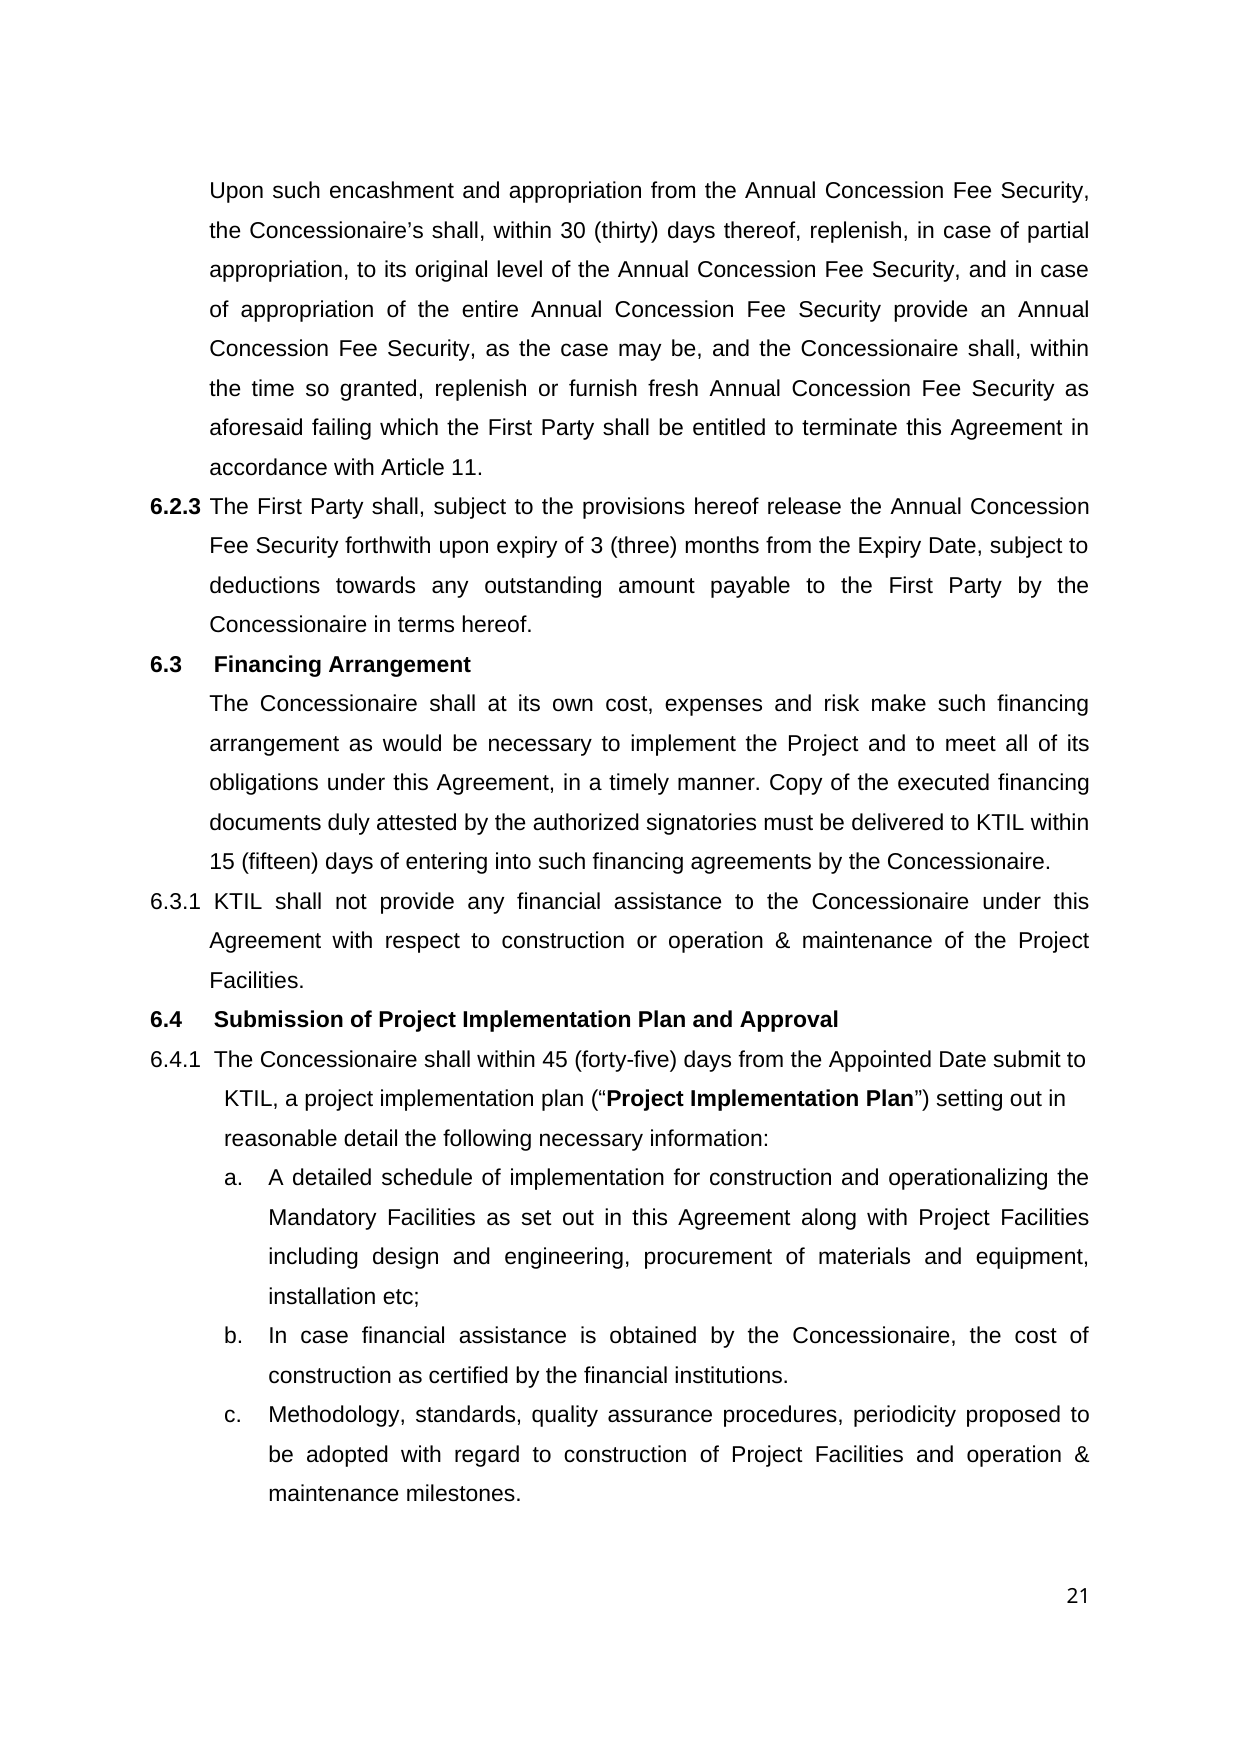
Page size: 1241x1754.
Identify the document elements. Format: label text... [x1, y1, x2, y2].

text 6.2.3 The First Party shall, subject to the provisions hereof release the Annual Concession Fee Security forthwith upon expiry of 3 (three) months from the Expiry Date, subject to deductions towards any outstanding amount payable to the First Party by the Concessionaire in terms hereof. [150, 493, 1090, 638]
text 6.4.1 The Concessionaire shall within 45 (forty-five) days from the Appointed Date submit to KTIL, a project implementation plan (“Project Implementation Plan”) setting out in reasonable detail the following necessary information: [150, 1046, 1090, 1151]
list 6.4 Submission of Project Implementation Plan and Approval [150, 1006, 1090, 1033]
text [150, 177, 1090, 480]
list 6.3 Financing Arrangement [150, 651, 1090, 677]
list Methodology, standards, quality assurance procedures, periodicity proposed to be adopted with regard to construction of Project Facilities and operation & maintenance milestones. [224, 1401, 1090, 1506]
text The Concessionaire shall at its own cost, expenses and risk make such financing arrangement as would be necessary to implement the Project and to meet all of its obligations under this Agreement, in a timely manner. Copy of the executed financing documents duly attested by the authorized signatories must be delivered to KTIL within 15 (fifteen) days of entering into such financing agreements by the Concessionaire. [209, 690, 1090, 875]
list 6.3.1 KTIL shall not provide any financial assistance to the Concessionaire under this Agreement with respect to construction or operation & maintenance of the Project Facilities. [150, 888, 1090, 993]
list In case financial assistance is obtained by the Concessionaire, the cost of construction as certified by the financial institutions. [224, 1322, 1090, 1388]
list A detailed schedule of implementation for construction and operationalizing the Mandatory Facilities as set out in this Agreement along with Project Facilities including design and engineering, procurement of materials and equipment, installation etc; [224, 1164, 1090, 1309]
